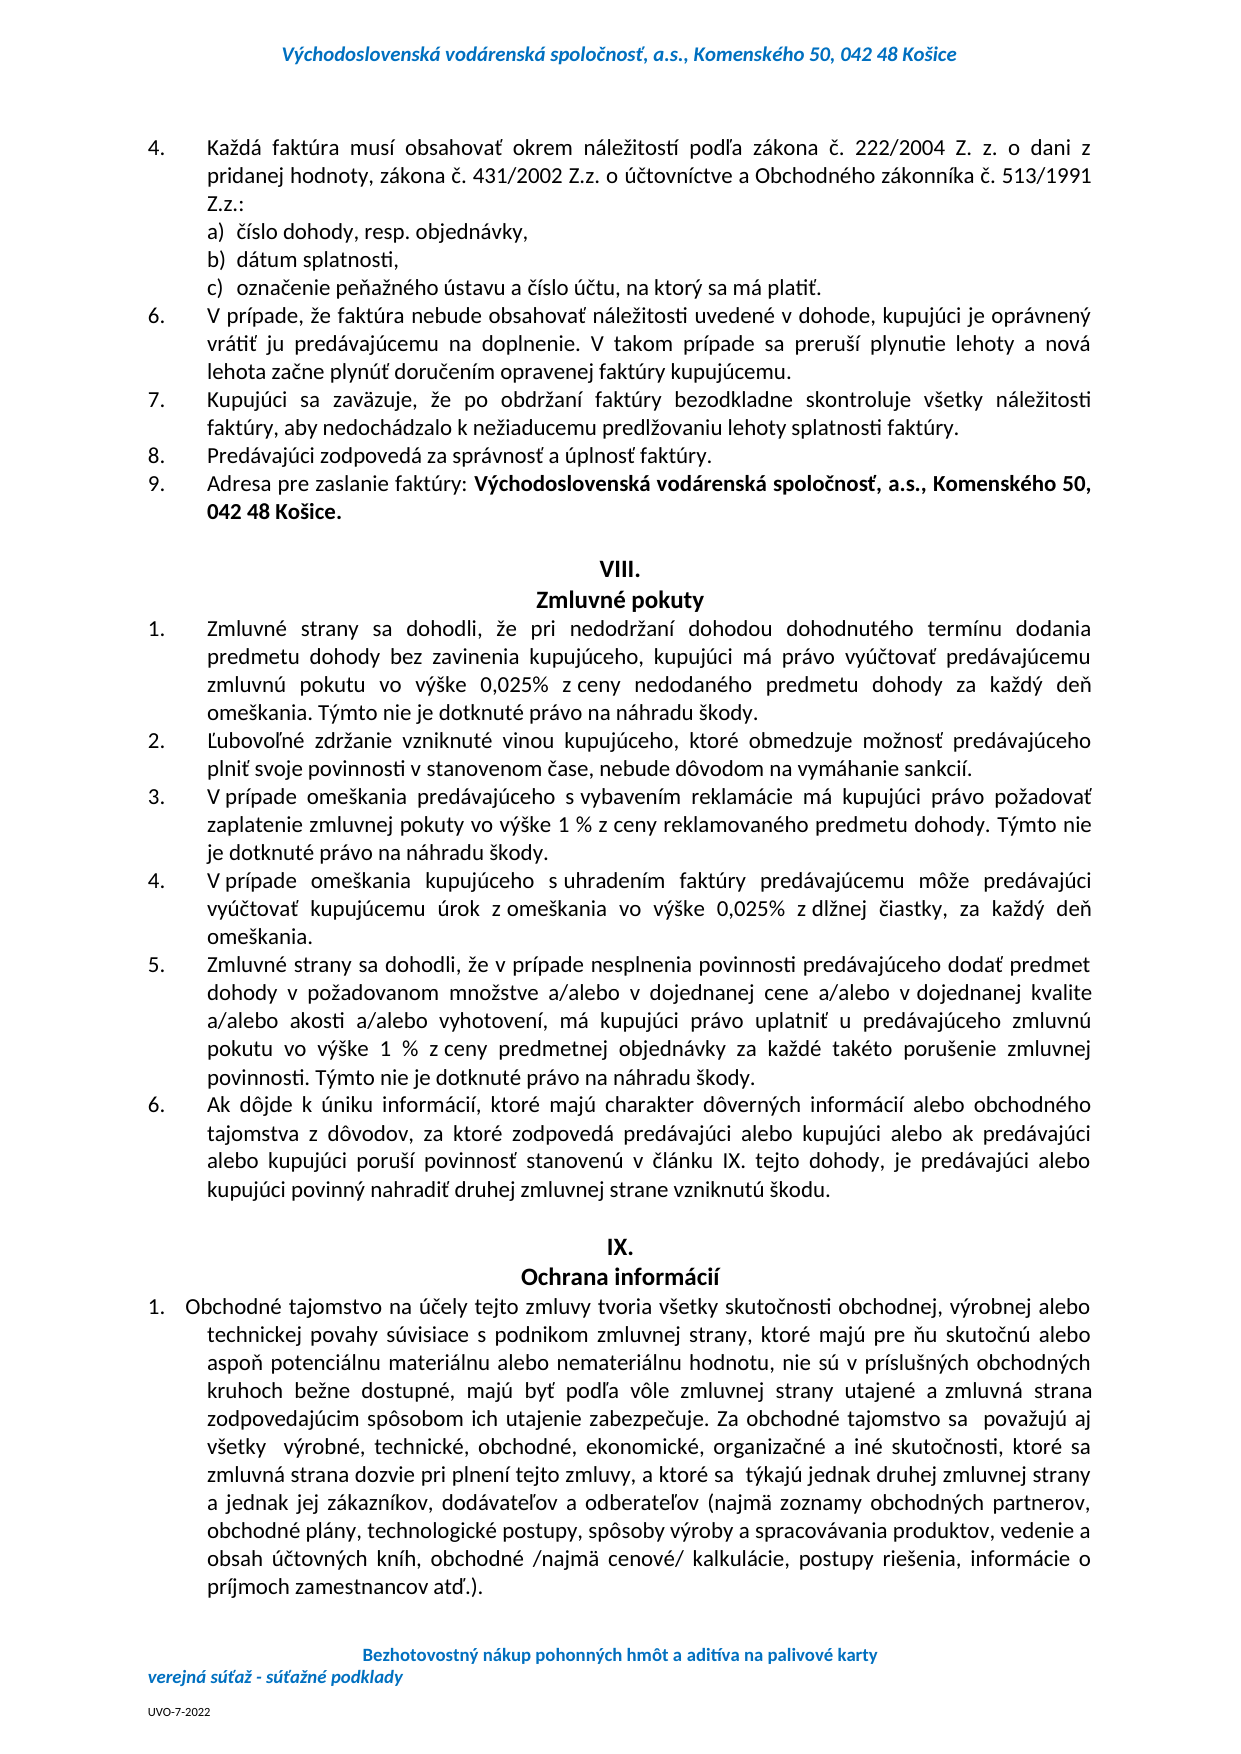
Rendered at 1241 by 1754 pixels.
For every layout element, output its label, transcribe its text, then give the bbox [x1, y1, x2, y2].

list Ak dôjde k úniku informácií, ktoré majú charakter dôverných informácií alebo obchodného tajomstva z dôvodov, za ktoré zodpovedá predávajúci alebo kupujúci alebo ak predávajúci alebo kupujúci poruší povinnosť stanovenú v článku IX. tejto dohody, je predávajúci alebo kupujúci povinný nahradiť druhej zmluvnej strane vzniknutú škodu. [148, 1091, 1092, 1203]
text 7. Kupujúci sa zaväzuje, že po obdržaní faktúry bezodkladne skontroluje všetky náležitosti faktúry, aby nedochádzalo k nežiaducemu predlžovaniu lehoty splatnosti faktúry. [148, 385, 1092, 441]
text 8. Predávajúci zodpovedá za správnosť a úplnosť faktúry. [148, 441, 1092, 469]
list b) dátum splatnosti, [207, 245, 1092, 273]
list a) číslo dohody, resp. objednávky, [207, 217, 1092, 245]
list Ľubovoľné zdržanie vzniknuté vinou kupujúceho, ktoré obmedzuje možnosť predávajúceho plniť svoje povinnosti v stanovenom čase, nebude dôvodom na vymáhanie sankcií. [148, 726, 1092, 782]
text c) označenie peňažného ústavu a číslo účtu, na ktorý sa má platiť. [207, 273, 1092, 301]
list 4. Každá faktúra musí obsahovať okrem náležitostí podľa zákona č. 222/2004 Z. z. o dani z pridanej hodnoty, zákona č. 431/2002 Z.z. o účtovníctve a Obchodného zákonníka č. 513/1991 Z.z.: [148, 133, 1092, 217]
text IX. [148, 1231, 1092, 1261]
text VIII. [148, 553, 1092, 584]
list V prípade omeškania kupujúceho s uhradením faktúry predávajúcemu môže predávajúci vyúčtovať kupujúcemu úrok z omeškania vo výške 0,025% z dlžnej čiastky, za každý deň omeškania. [148, 866, 1092, 951]
list Zmluvné strany sa dohodli, že v prípade nesplnenia povinnosti predávajúceho dodať predmet dohody v požadovanom množstve a/alebo v dojednanej cene a/alebo v dojednanej kvalite a/alebo akosti a/alebo vyhotovení, má kupujúci právo uplatniť u predávajúceho zmluvnú pokutu vo výške 1 % z ceny predmetnej objednávky za každé takéto porušenie zmluvnej povinnosti. Týmto nie je dotknuté právo na náhradu škody. [148, 951, 1092, 1091]
list Zmluvné strany sa dohodli, že pri nedodržaní dohodou dohodnutého termínu dodania predmetu dohody bez zavinenia kupujúceho, kupujúci má právo vyúčtovať predávajúcemu zmluvnú pokutu vo výške 0,025% z ceny nedodaného predmetu dohody za každý deň omeškania. Týmto nie je dotknuté právo na náhradu škody. [148, 614, 1092, 726]
text 9. Adresa pre zaslanie faktúry: Východoslovenská vodárenská spoločnosť, a.s., Komenského 50, 042 48 Košice. [148, 469, 1092, 525]
text 6. V prípade, že faktúra nebude obsahovať náležitosti uvedené v dohode, kupujúci je oprávnený vrátiť ju predávajúcemu na doplnenie. V takom prípade sa preruší plynutie lehoty a nová lehota začne plynúť doručením opravenej faktúry kupujúcemu. [148, 301, 1092, 385]
text Zmluvné pokuty [148, 584, 1092, 614]
list Obchodné tajomstvo na účely tejto zmluvy tvoria všetky skutočnosti obchodnej, výrobnej alebo technickej povahy súvisiace s podnikom zmluvnej strany, ktoré majú pre ňu skutočnú alebo aspoň potenciálnu materiálnu alebo nemateriálnu hodnotu, nie sú v príslušných obchodných kruhoch bežne dostupné, majú byť podľa vôle zmluvnej strany utajené a zmluvná strana zodpovedajúcim spôsobom ich utajenie zabezpečuje. Za obchodné tajomstvo sa považujú aj všetky výrobné, technické, obchodné, ekonomické, organizačné a iné skutočnosti, ktoré sa zmluvná strana dozvie pri plnení tejto zmluvy, a ktoré sa týkajú jednak druhej zmluvnej strany a jednak jej zákazníkov, dodávateľov a odberateľov (najmä zoznamy obchodných partnerov, obchodné plány, technologické postupy, spôsoby výroby a spracovávania produktov, vedenie a obsah účtovných kníh, obchodné /najmä cenové/ kalkulácie, postupy riešenia, informácie o príjmoch zamestnancov atď.). [148, 1292, 1092, 1600]
text Ochrana informácií [148, 1261, 1092, 1292]
list V prípade omeškania predávajúceho s vybavením reklamácie má kupujúci právo požadovať zaplatenie zmluvnej pokuty vo výške 1 % z ceny reklamovaného predmetu dohody. Týmto nie je dotknuté právo na náhradu škody. [148, 782, 1092, 866]
